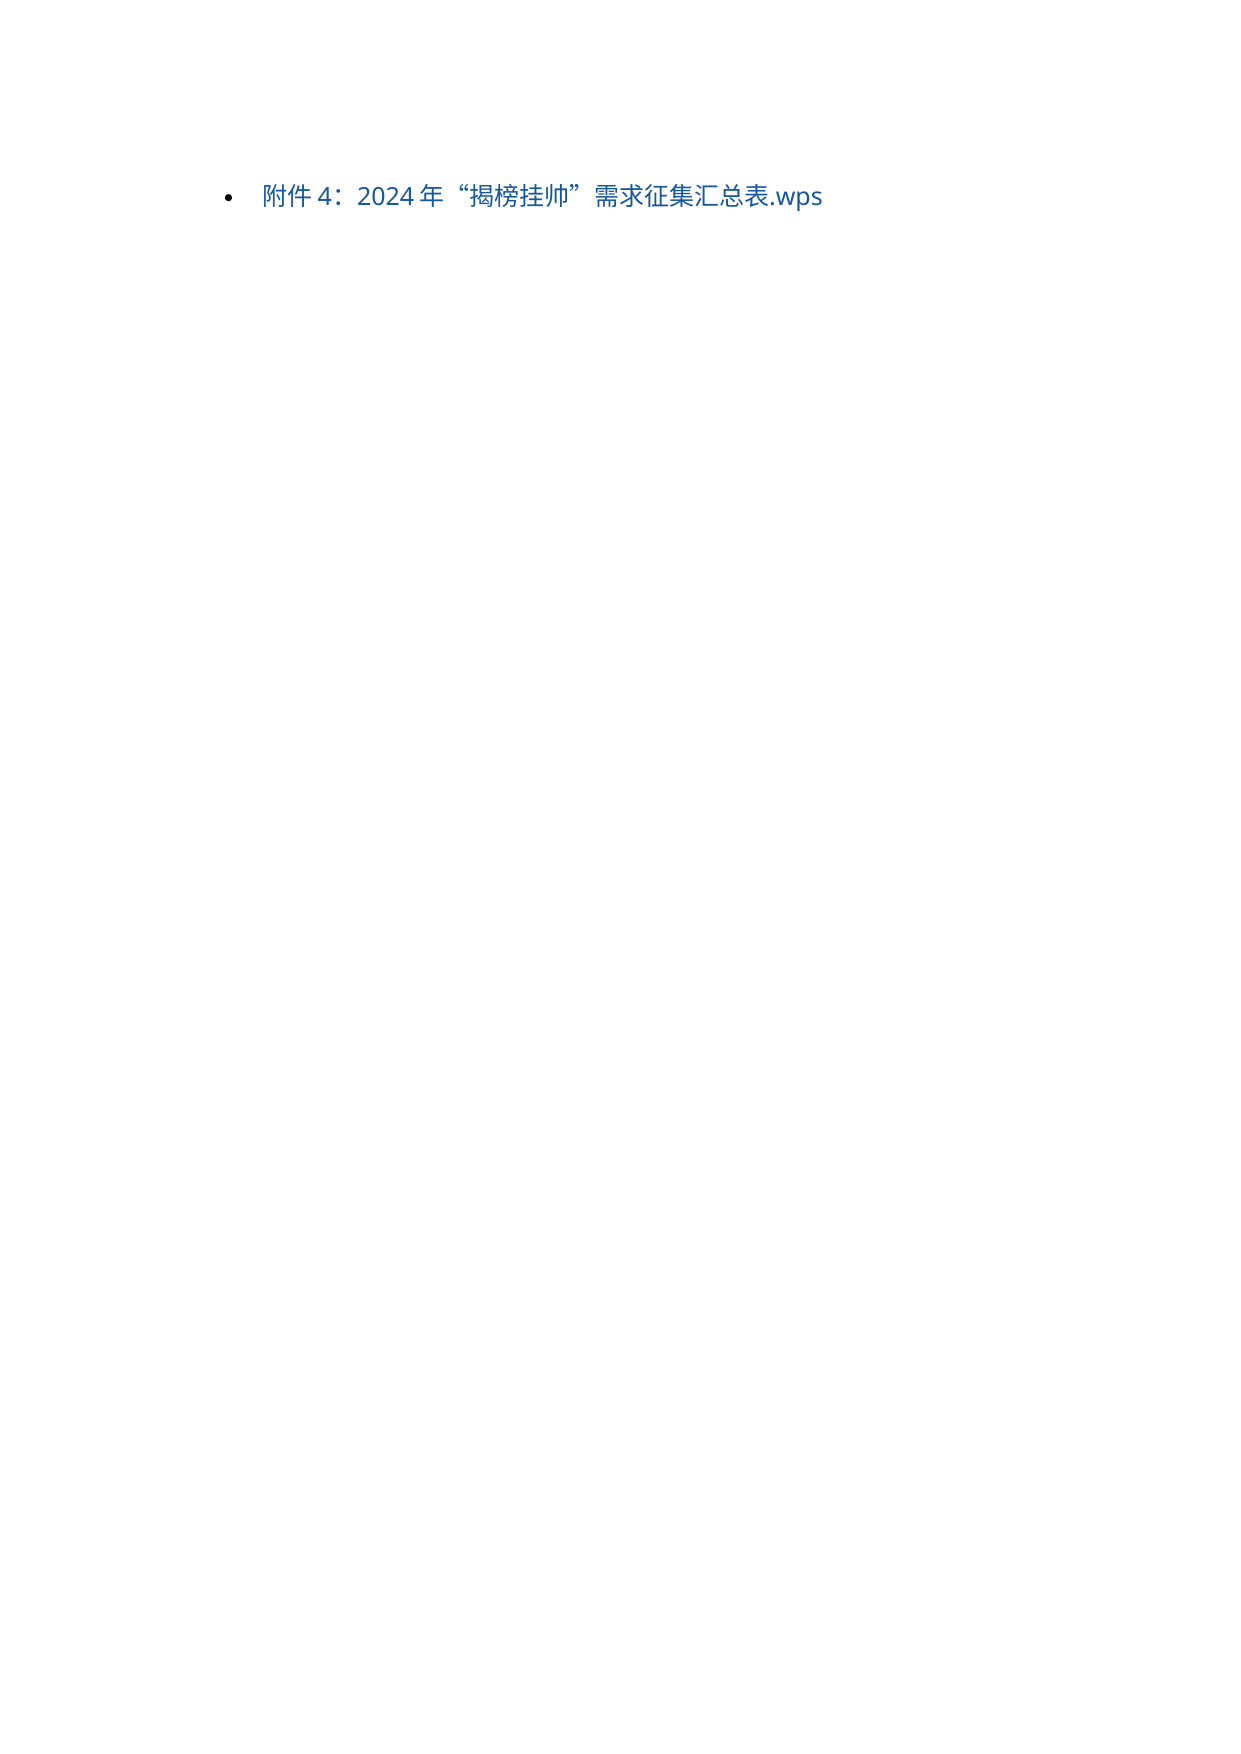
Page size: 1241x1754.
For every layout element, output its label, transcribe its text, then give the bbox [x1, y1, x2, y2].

list 附件4：2024年“揭榜挂帅”需求征集汇总表.wps [225, 162, 1053, 227]
